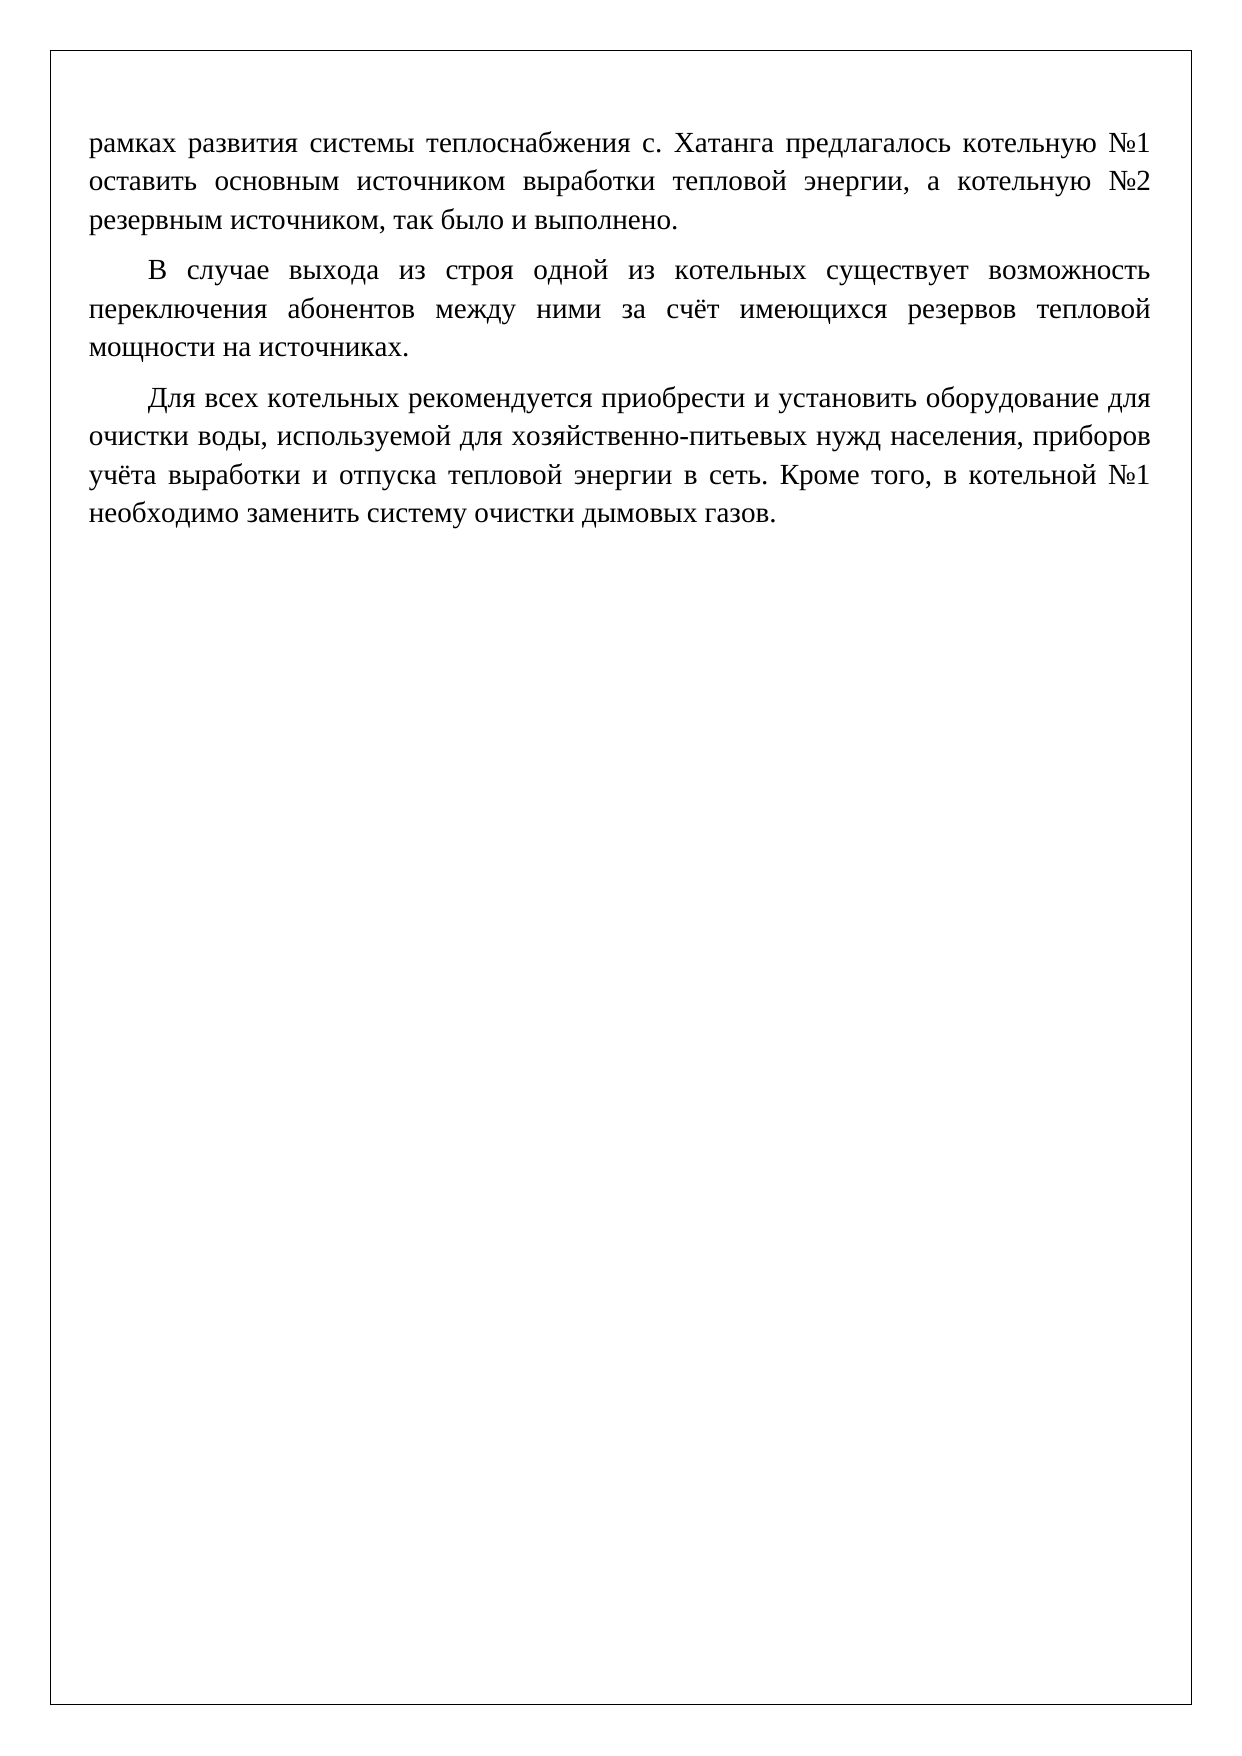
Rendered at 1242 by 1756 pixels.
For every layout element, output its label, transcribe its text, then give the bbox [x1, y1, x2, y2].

text В случае выхода из строя одной из котельных существует возможность переключения абонентов между ними за счёт имеющихся резервов тепловой мощности на источниках. [88, 252, 1152, 363]
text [88, 125, 1152, 236]
text Для всех котельных рекомендуется приобрести и установить оборудование для очистки воды, используемой для хозяйственно-питьевых нужд населения, приборов учёта выработки и отпуска тепловой энергии в сеть. Кроме того, в котельной №1 необходимо заменить систему очистки дымовых газов. [88, 380, 1152, 529]
